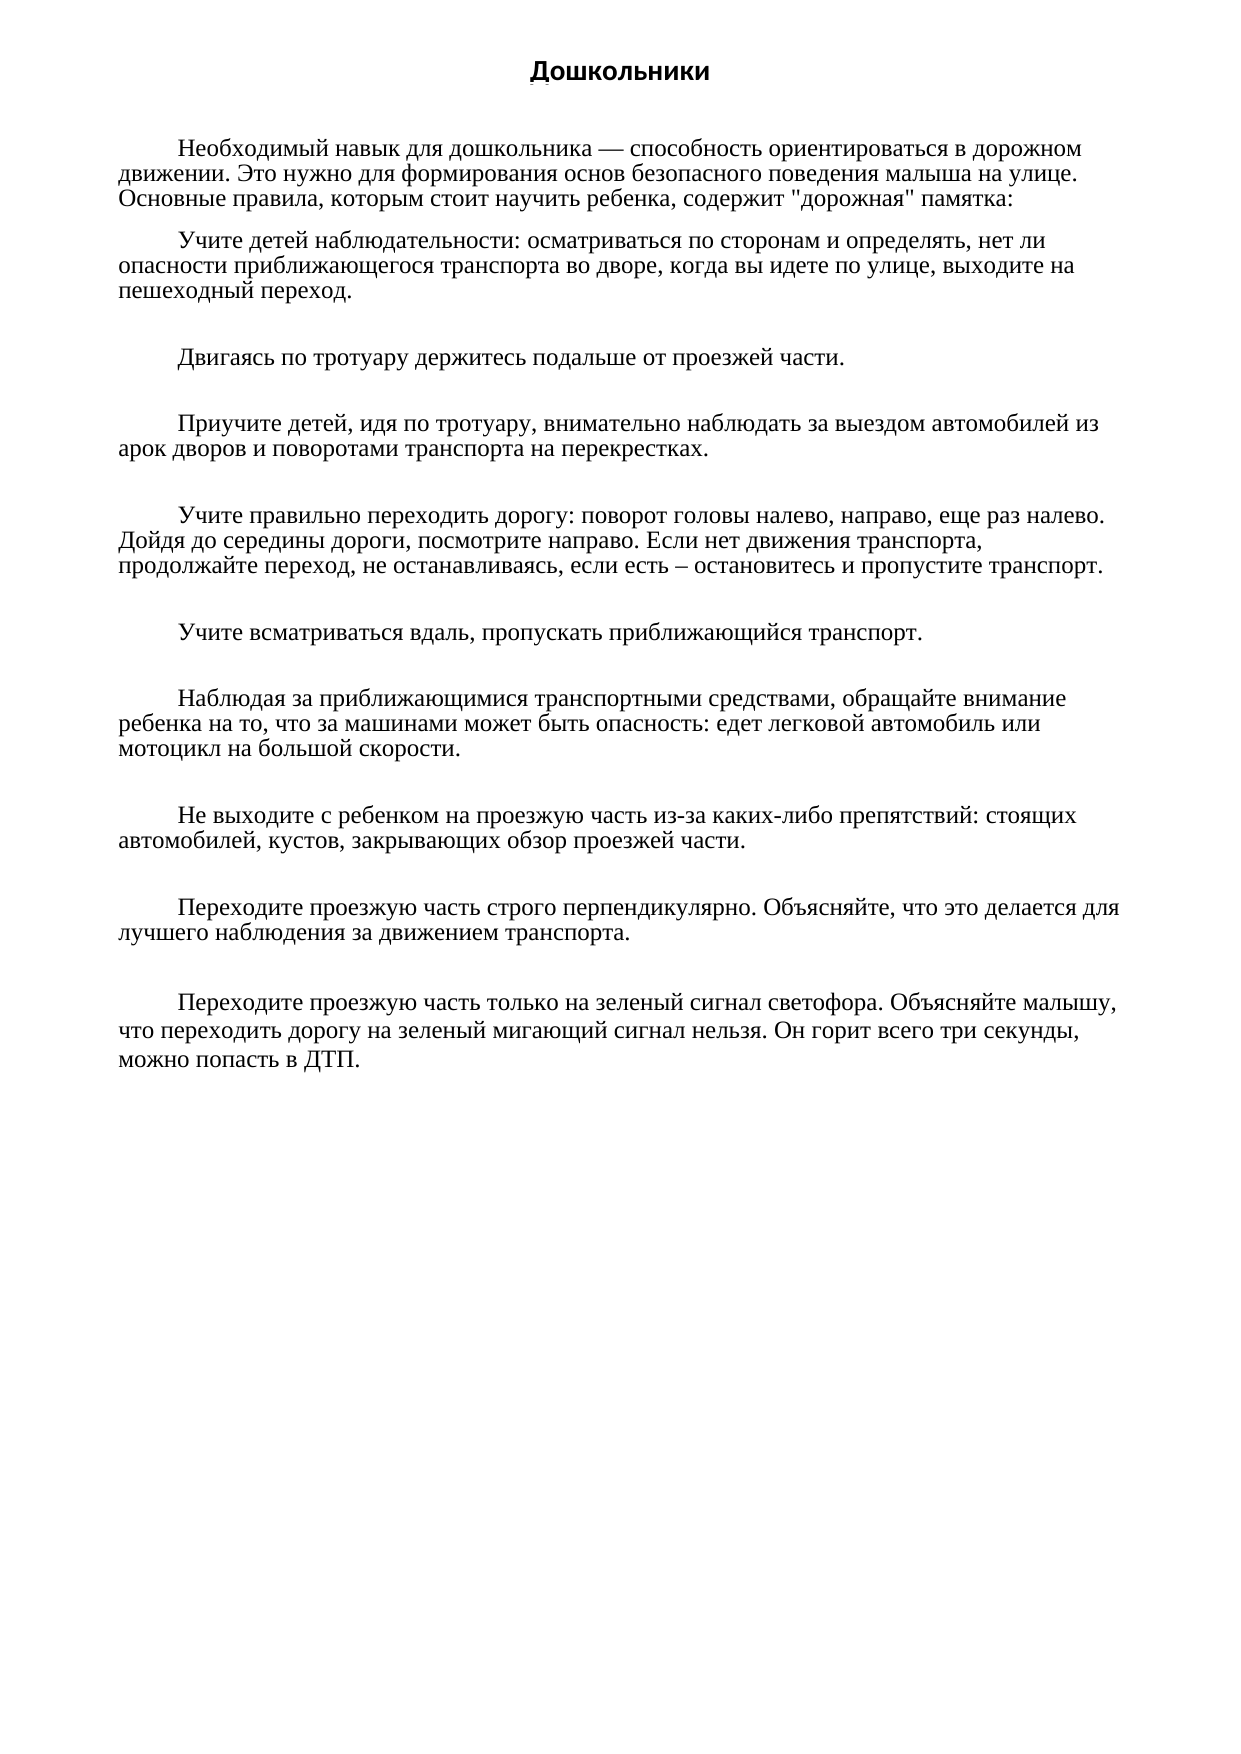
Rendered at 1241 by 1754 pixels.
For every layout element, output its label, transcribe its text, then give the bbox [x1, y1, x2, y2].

text Наблюдая за приближающимися транспортными средствами, обращайте внимание ребенка на то, что за машинами может быть опасность: едет легковой автомобиль или мотоцикл на большой скорости. [118, 687, 1122, 787]
text Переходите проезжую часть только на зеленый сигнал светофора. Объясняйте малышу, что переходить дорогу на зеленый мигающий сигнал нельзя. Он горит всего три секунды, можно попасть в ДТП. [118, 987, 1122, 1073]
text Приучите детей, идя по тротуару, внимательно наблюдать за выездом автомобилей из арок дворов и поворотами транспорта на перекрестках. [118, 412, 1122, 487]
text Дошкольники [118, 52, 1122, 118]
text Учите всматриваться вдаль, пропускать приближающийся транспорт. [118, 620, 1122, 670]
text Учите правильно переходить дорогу: поворот головы налево, направо, еще раз налево. Дойдя до середины дороги, посмотрите направо. Если нет движения транспорта, продолжайте переход, не останавливаясь, если есть – остановитесь и пропустите транспорт. [118, 503, 1122, 603]
text Не выходите с ребенком на проезжую часть из-за каких-либо препятствий: стоящих автомобилей, кустов, закрывающих обзор проезжей части. [118, 803, 1122, 878]
text Двигаясь по тротуару держитесь подальше от проезжей части. [118, 345, 1122, 395]
text Необходимый навык для дошкольника — способность ориентироваться в дорожном движении. Это нужно для формирования основ безопасного поведения малыша на улице. Основные правила, которым стоит научить ребенка, содержит "дорожная" памятка: [118, 137, 1122, 212]
text Учите детей наблюдательности: осматриваться по сторонам и определять, нет ли опасности приближающегося транспорта во дворе, когда вы идете по улице, выходите на пешеходный переход. [118, 228, 1122, 328]
text Переходите проезжую часть строго перпендикулярно. Объясняйте, что это делается для лучшего наблюдения за движением транспорта. [118, 895, 1122, 970]
